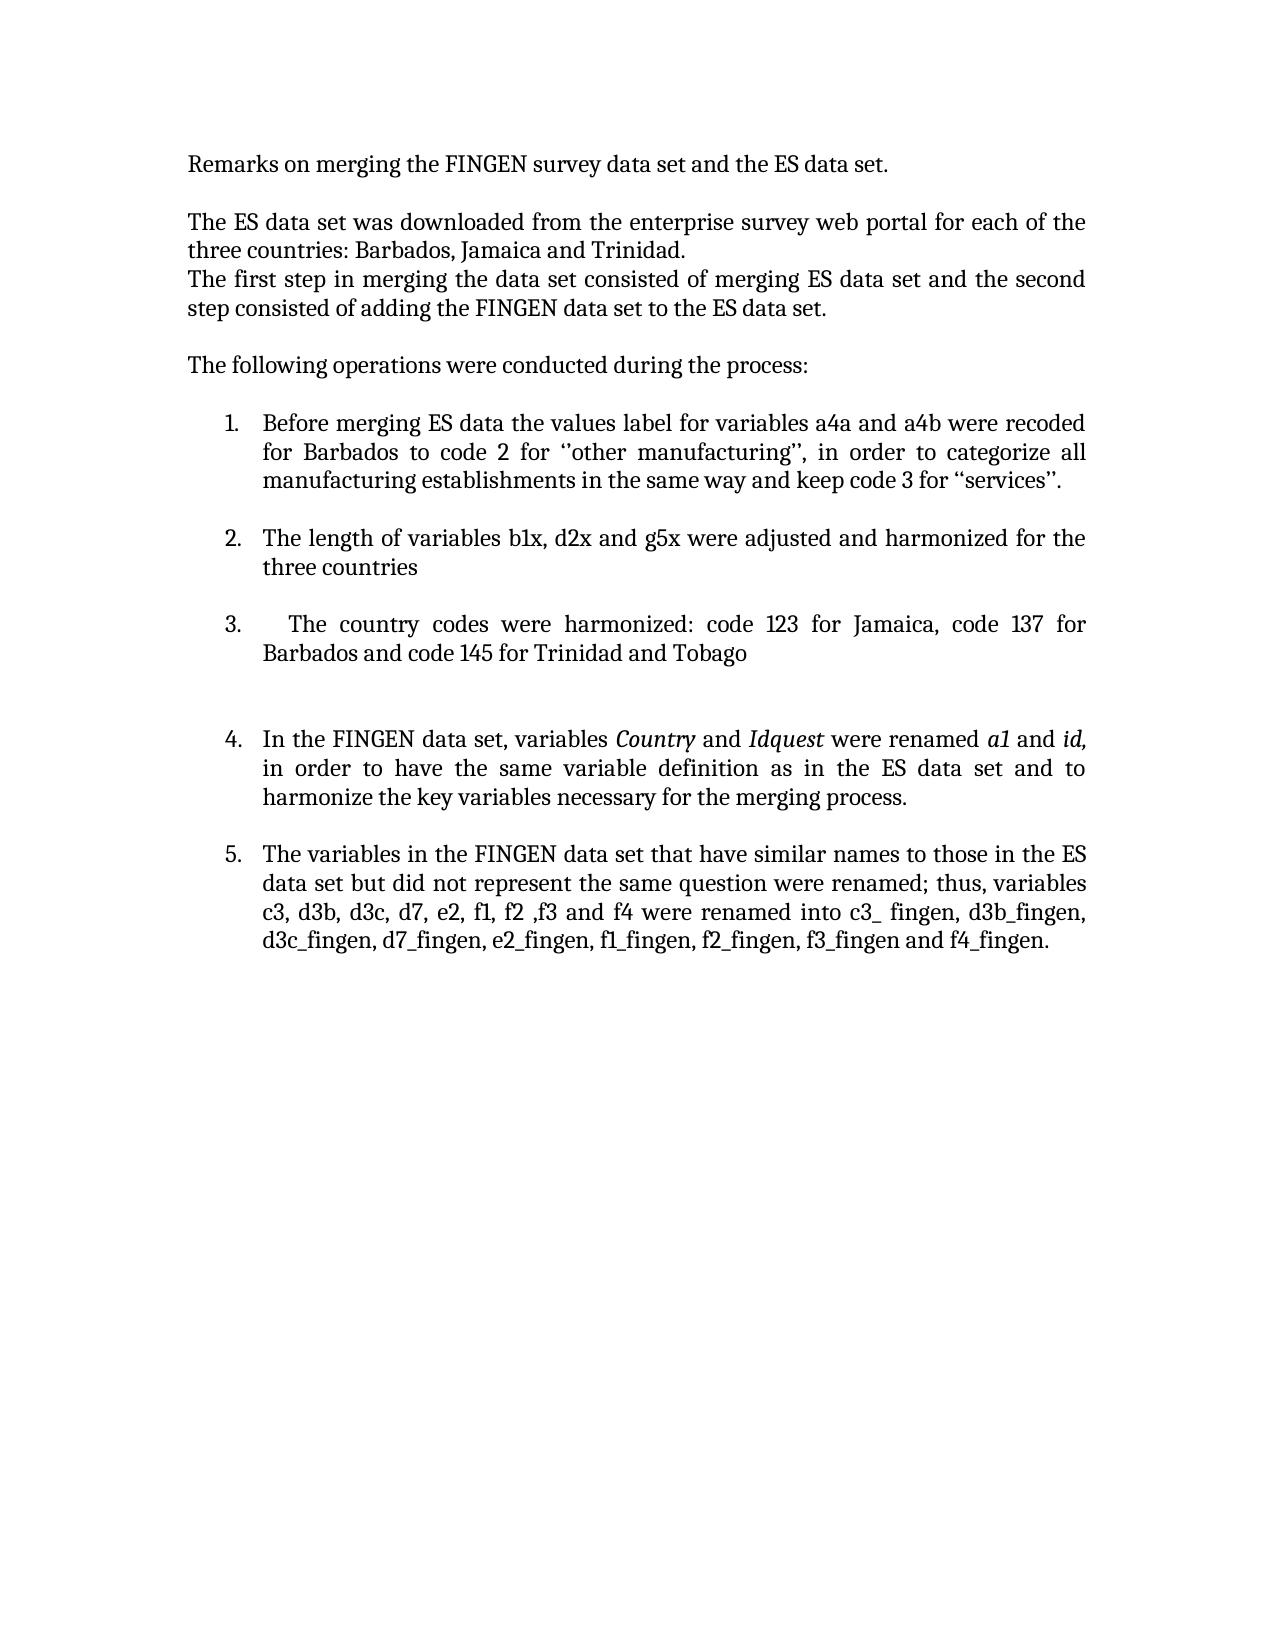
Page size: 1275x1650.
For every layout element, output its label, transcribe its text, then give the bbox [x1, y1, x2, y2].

list Before merging ES data the values label for variables a4a and a4b were recoded for Barbados to code 2 for ‘’other manufacturing’’, in order to categorize all manufacturing establishments in the same way and keep code 3 for ‘‘services’’. [225, 409, 1087, 495]
list The length of variables b1x, d2x and g5x were adjusted and harmonized for the three countries [225, 524, 1087, 581]
text The following operations were conducted during the process: [187, 351, 1087, 380]
list The country codes were harmonized: code 123 for Jamaica, code 137 for Barbados and code 145 for Trinidad and Tobago [225, 610, 1087, 667]
list In the FINGEN data set, variables Country and Idquest were renamed a1 and id, in order to have the same variable definition as in the ES data set and to harmonize the key variables necessary for the merging process. [225, 725, 1087, 811]
list The variables in the FINGEN data set that have similar names to those in the ES data set but did not represent the same question were renamed; thus, variables c3, d3b, d3c, d7, e2, f1, f2 ,f3 and f4 were renamed into c3_ fingen, d3b_fingen, d3c_fingen, d7_fingen, e2_fingen, f1_fingen, f2_fingen, f3_fingen and f4_fingen. [225, 840, 1087, 955]
text The ES data set was downloaded from the enterprise survey web portal for each of the three countries: Barbados, Jamaica and Trinidad. [187, 207, 1087, 265]
text The first step in merging the data set consisted of merging ES data set and the second step consisted of adding the FINGEN data set to the ES data set. [187, 265, 1087, 322]
text Remarks on merging the FINGEN survey data set and the ES data set. [187, 150, 1087, 179]
